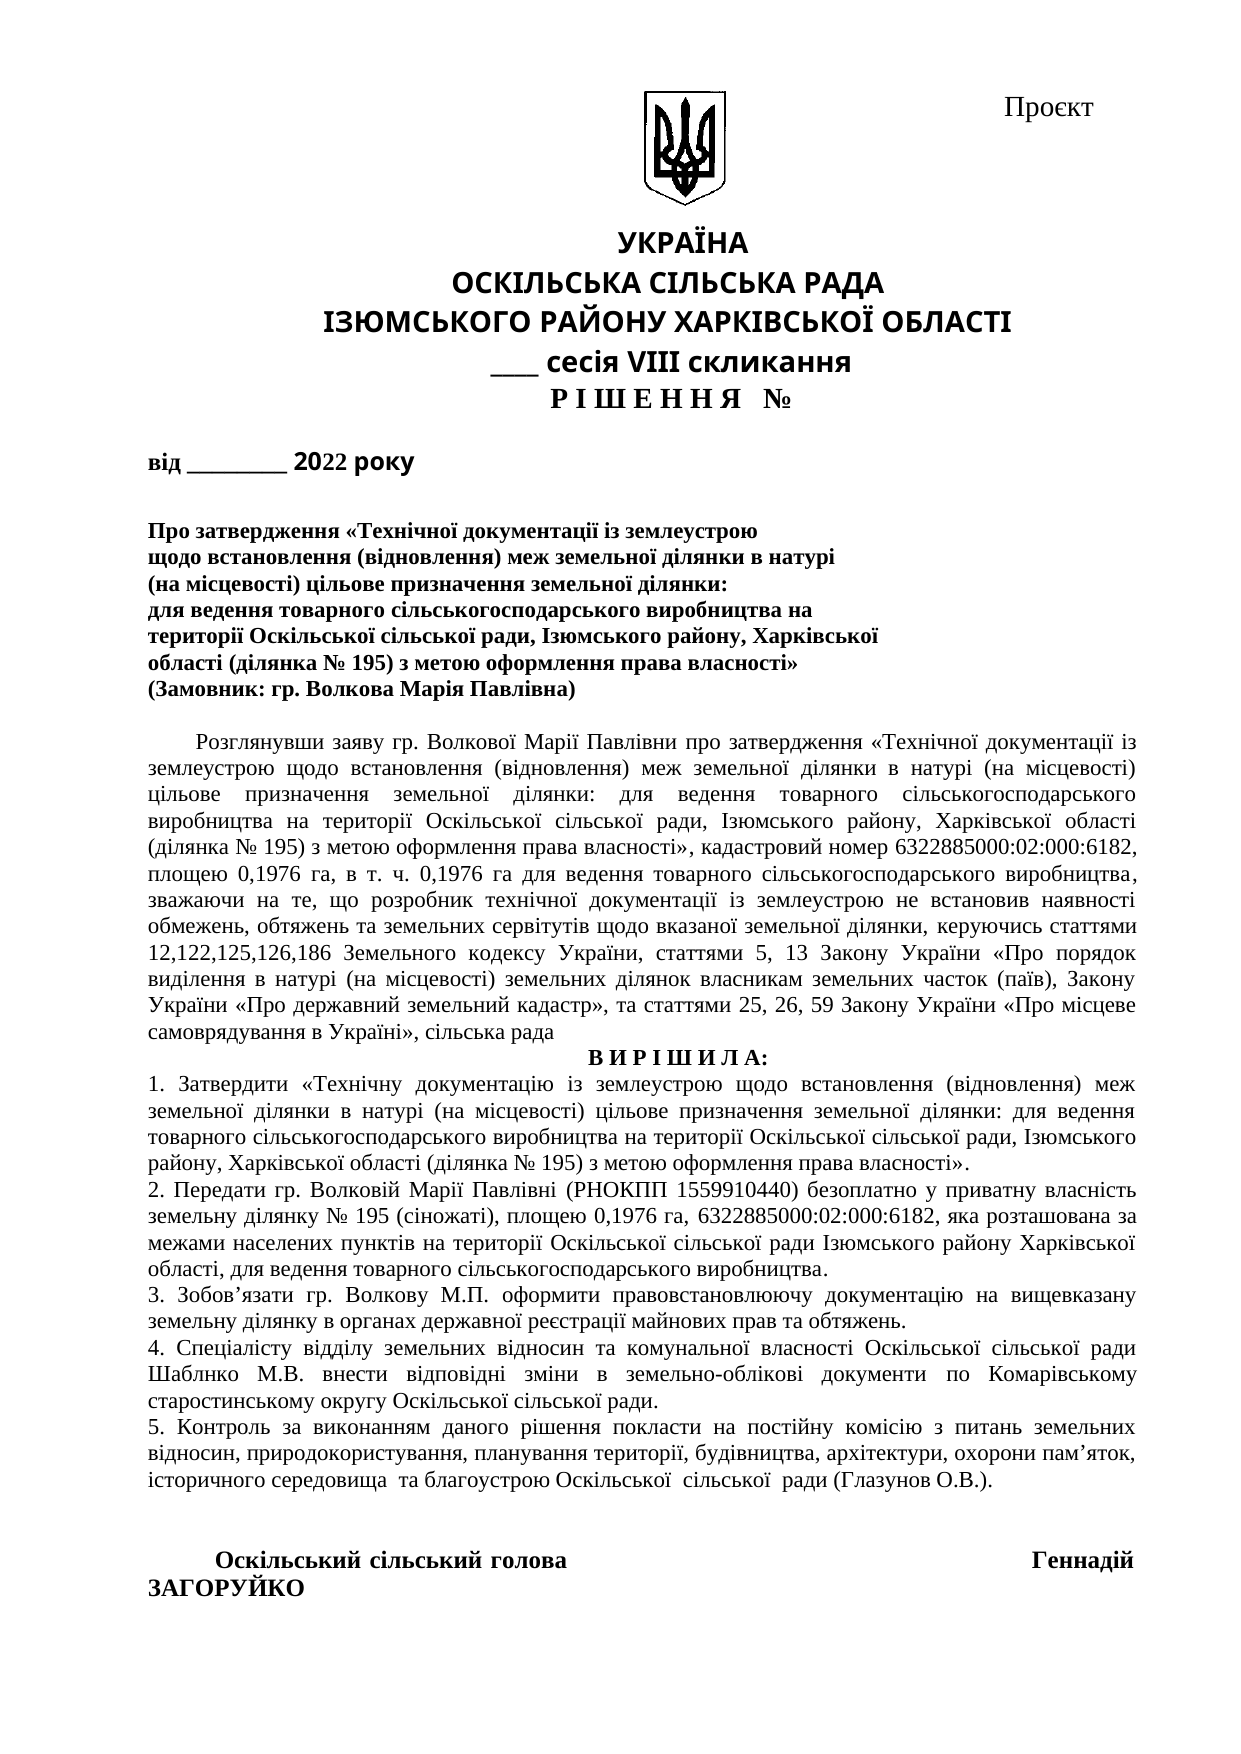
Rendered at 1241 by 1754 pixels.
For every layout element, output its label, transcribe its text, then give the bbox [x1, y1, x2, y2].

text для ведення товарного сільськогосподарського виробництва на [148, 596, 1137, 622]
text 3. Зобов’язати гр. Волкову М.П. оформити правовстановлюючу документацію на вищевказану земельну ділянку в органах державної реєстрації майнових прав та обтяжень. [148, 1281, 1137, 1334]
text 5. Контроль за виконанням даного рішення покласти на постійну комісію з питань земельних відносин, природокористування, планування території, будівництва, архітектури, охорони пам’яток, історичного середовища та благоустрою Оскільської сільської ради (Глазунов О.В.). [148, 1413, 1137, 1492]
text щодо встановлення (відновлення) меж земельної ділянки в натурі [148, 543, 1137, 570]
text Розглянувши заяву гр. Волкової Марії Павлівни про затвердження «Технічної документації із землеустрою щодо встановлення (відновлення) меж земельної ділянки в натурі (на місцевості) цільове призначення земельної ділянки: для ведення товарного сільськогосподарського виробництва на території Оскільської сільської ради, Ізюмського району, Харківської області (ділянка № 195) з метою оформлення права власності», кадастровий номер 6322885000:02:000:6182, площею 0,1976 га, в т. ч. 0,1976 га для ведення товарного сільськогосподарського виробництва, зважаючи на те, що розробник технічної документації із землеустрою не встановив наявності обмежень, обтяжень та земельних сервітутів щодо вказаної земельної ділянки, керуючись статтями 12,122,125,126,186 Земельного кодексу України, статтями 5, 13 Закону України «Про порядок виділення в натурі (на місцевості) земельних ділянок власникам земельних часток (паїв), Закону України «Про державний земельний кадастр», та статтями 25, 26, 59 Закону України «Про місцеве самоврядування в Україні», сільська рада [148, 728, 1137, 1044]
table_header Проєкт [159, 89, 1178, 222]
text УКРАЇНА [198, 222, 1137, 262]
text ОСКІЛЬСЬКА СІЛЬСЬКА РАДА [198, 262, 1137, 302]
text 4. Спеціалісту відділу земельних відносин та комунальної власності Оскільської сільської ради Шаблнко М.В. внести відповідні зміни в земельно-облікові документи по Комарівському старостинському округу Оскільської сільської ради. [148, 1334, 1137, 1413]
text (на місцевості) цільове призначення земельної ділянки: [148, 570, 1137, 596]
text області (ділянка № 195) з метою оформлення права власності» [148, 649, 1137, 675]
text ІЗЮМСЬКОГО РАЙОНУ ХАРКІВСЬКОЇ ОБЛАСТІ [198, 302, 1137, 341]
text Про затвердження «Технічної документації із землеустрою [148, 517, 1137, 543]
text Оскільський сільський голова Геннадій ЗАГОРУЙКО [148, 1545, 1137, 1602]
text (Замовник: гр. Волкова Марія Павлівна) [148, 675, 1137, 701]
text Р І Ш Е Н Н Я № [198, 381, 1137, 414]
text 2. Передати гр. Волковій Марії Павлівні (РНОКПП 1559910440) безоплатно у приватну власність земельну ділянку № 195 (сіножаті), площею 0,1976 га, 6322885000:02:000:6182, яка розташована за межами населених пунктів на території Оскільської сільської ради Ізюмського району Харківської області, для ведення товарного сільськогосподарського виробництва. [148, 1176, 1137, 1281]
text В И Р І Ш И Л А: [148, 1044, 1137, 1070]
text ____ сесія VІІІ скликання [198, 341, 1137, 381]
text від ________ 2022 року [148, 443, 1137, 477]
text 1. Затвердити «Технічну документацію із землеустрою щодо встановлення (відновлення) меж земельної ділянки в натурі (на місцевості) цільове призначення земельної ділянки: для ведення товарного сільськогосподарського виробництва на території Оскільської сільської ради, Ізюмського району, Харківської області (ділянка № 195) з метою оформлення права власності». [148, 1070, 1137, 1176]
text території Оскільської сільської ради, Ізюмського району, Харківської [148, 622, 1137, 649]
